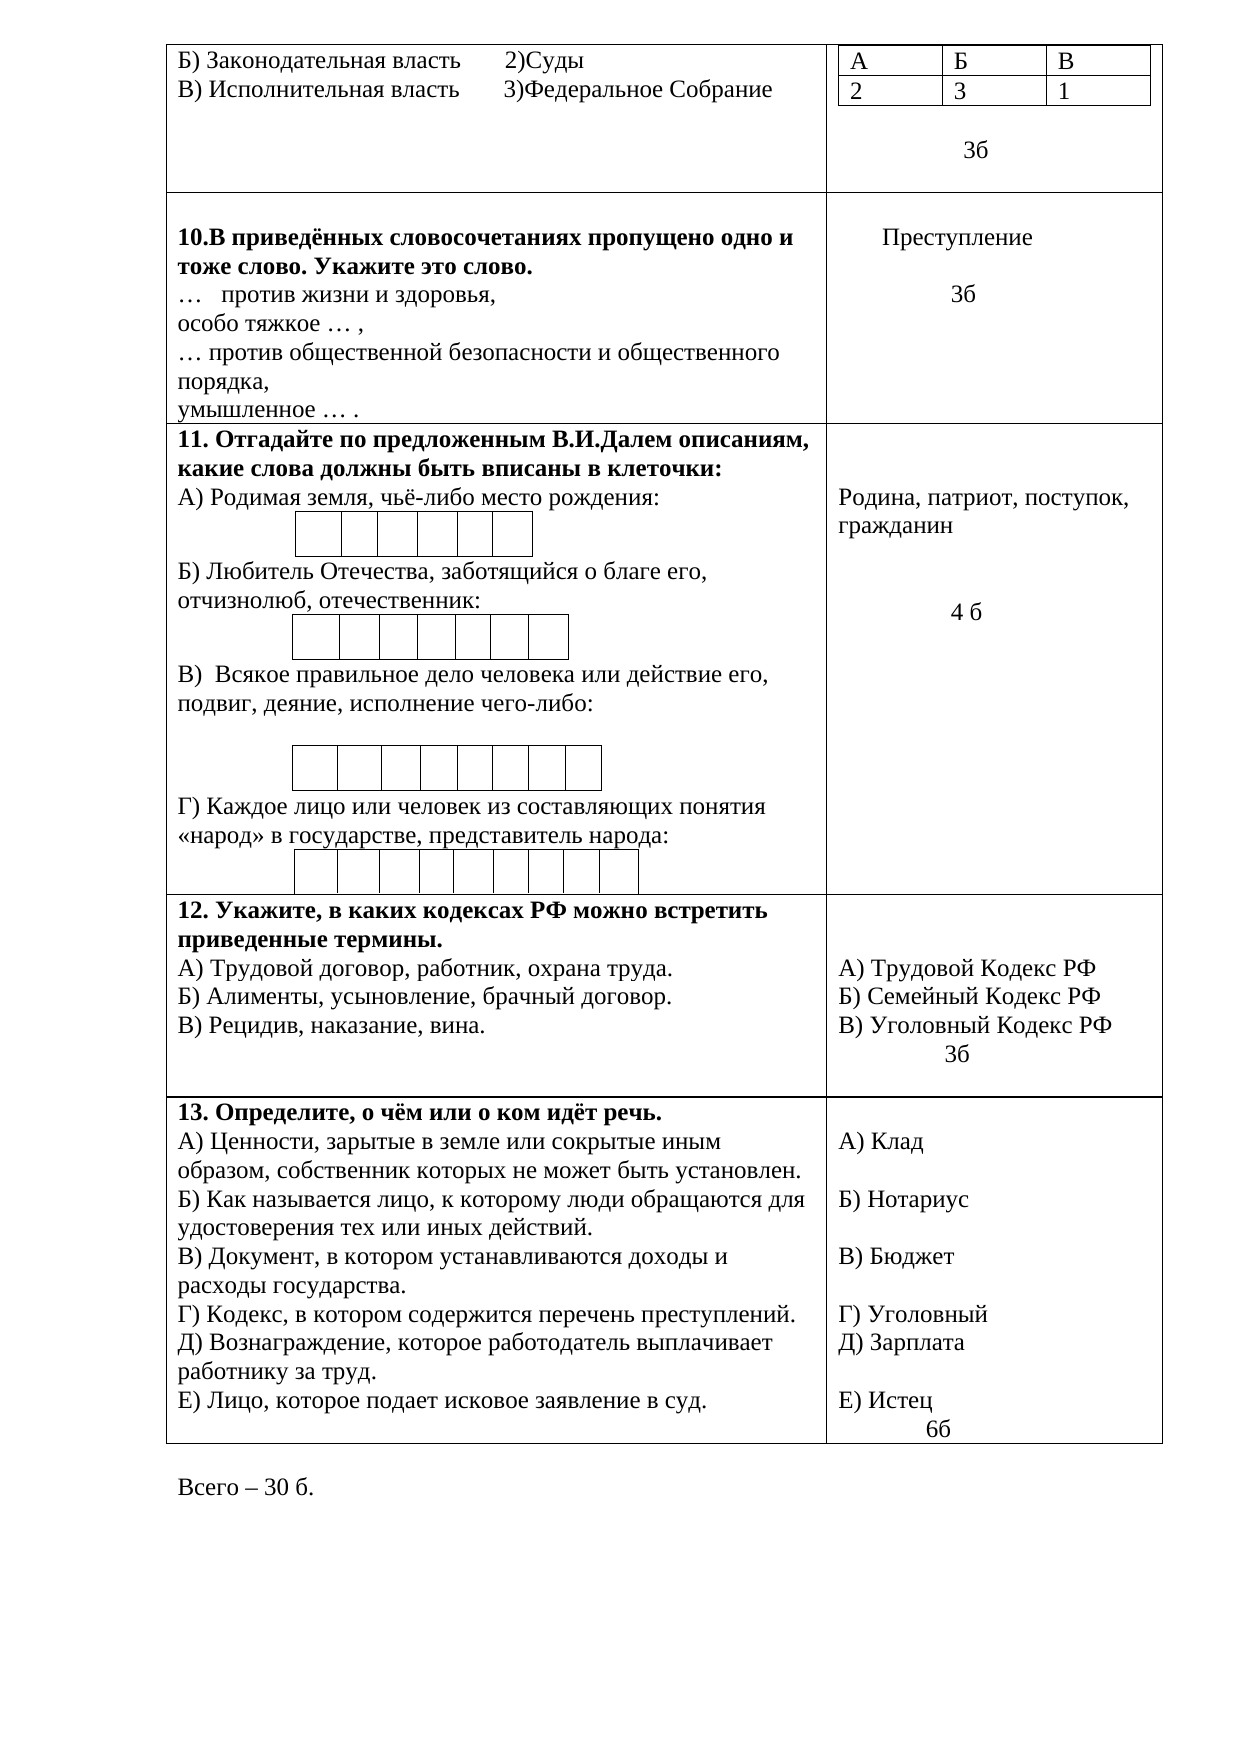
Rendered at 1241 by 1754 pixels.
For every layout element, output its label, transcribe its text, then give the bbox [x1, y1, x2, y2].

table_cell 13. Определите, о чём или о ком идёт речь. А) Ценности, зарытые в земле или сокрытые иным образом, собственник которых не может быть установлен. Б) Как называется лицо, к которому люди обращаются для удостоверения тех или иных действий. В) Документ, в котором устанавливаются доходы и расходы государства. Г) Кодекс, в котором содержится перечень преступлений. Д) Вознаграждение, которое работодатель выплачивает работнику за труд. Е) Лицо, которое подает исковое заявление в суд. [167, 1098, 826, 1442]
table_cell 12. Укажите, в каких кодексах РФ можно встретить приведенные термины. А) Трудовой договор, работник, охрана труда. Б) Алименты, усыновление, брачный договор. В) Рецидив, наказание, вина. [167, 895, 826, 1096]
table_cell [167, 45, 826, 192]
table_cell 3б [827, 45, 1162, 192]
table_cell Преступление 3б [827, 193, 1162, 423]
table_cell А) Трудовой Кодекс РФ Б) Семейный Кодекс РФ В) Уголовный Кодекс РФ 3б [827, 895, 1162, 1096]
table_cell 10.В приведённых словосочетаниях пропущено одно и тоже слово. Укажите это слово. … против жизни и здоровья, особо тяжкое … , … против общественной безопасности и общественного порядка, умышленное … . [167, 193, 826, 423]
table_cell А) Клад Б) Нотариус В) Бюджет Г) Уголовный Д) Зарплата Е) Истец 6б [827, 1098, 1162, 1442]
table_cell 11. Отгадайте по предложенным В.И.Далем описаниям, какие слова должны быть вписаны в клеточки: А) Родимая земля, чьё-либо место рождения: Б) Любитель Отечества, заботящийся о благе его, отчизнолюб, отечественник: В) Всякое правильное дело человека или действие его, подвиг, деяние, исполнение чего-либо: Г) Каждое лицо или человек из составляющих понятия «народ» в государстве, представитель народа: [167, 424, 826, 894]
table_cell Родина, патриот, поступок, гражданин 4 б [827, 424, 1162, 894]
text Всего – 30 б. [177, 1472, 1152, 1501]
